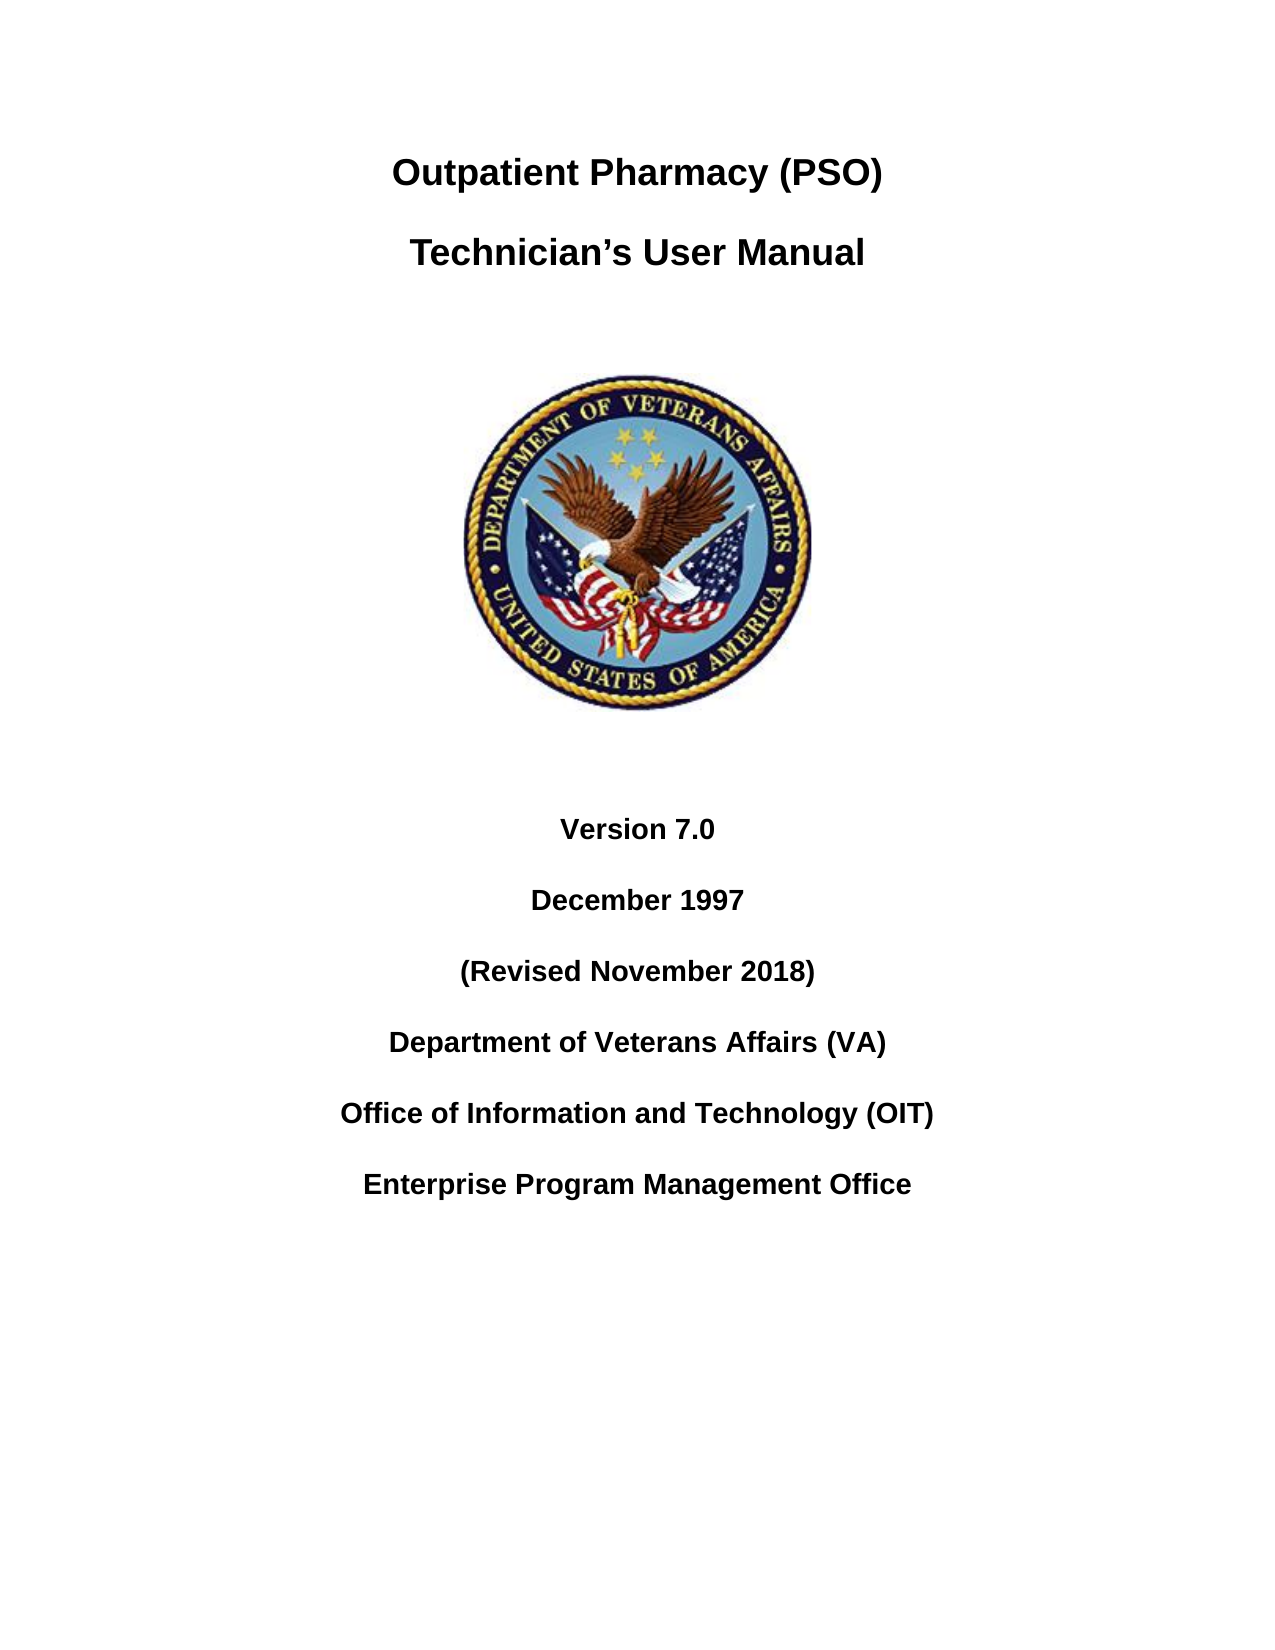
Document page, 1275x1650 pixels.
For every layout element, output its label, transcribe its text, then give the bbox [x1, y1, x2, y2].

title Outpatient Pharmacy (PSO) [150, 150, 1125, 193]
title Enterprise Program Management Office [150, 1167, 1125, 1201]
title Office of Information and Technology (OIT) [150, 1096, 1125, 1130]
title December 1997 [150, 883, 1125, 917]
title Version 7.0 [150, 812, 1125, 846]
title (Revised November 2018) [150, 954, 1125, 988]
picture [463, 373, 812, 712]
title Technician’s User Manual [150, 231, 1125, 274]
title Department of Veterans Affairs (VA) [150, 1025, 1125, 1059]
